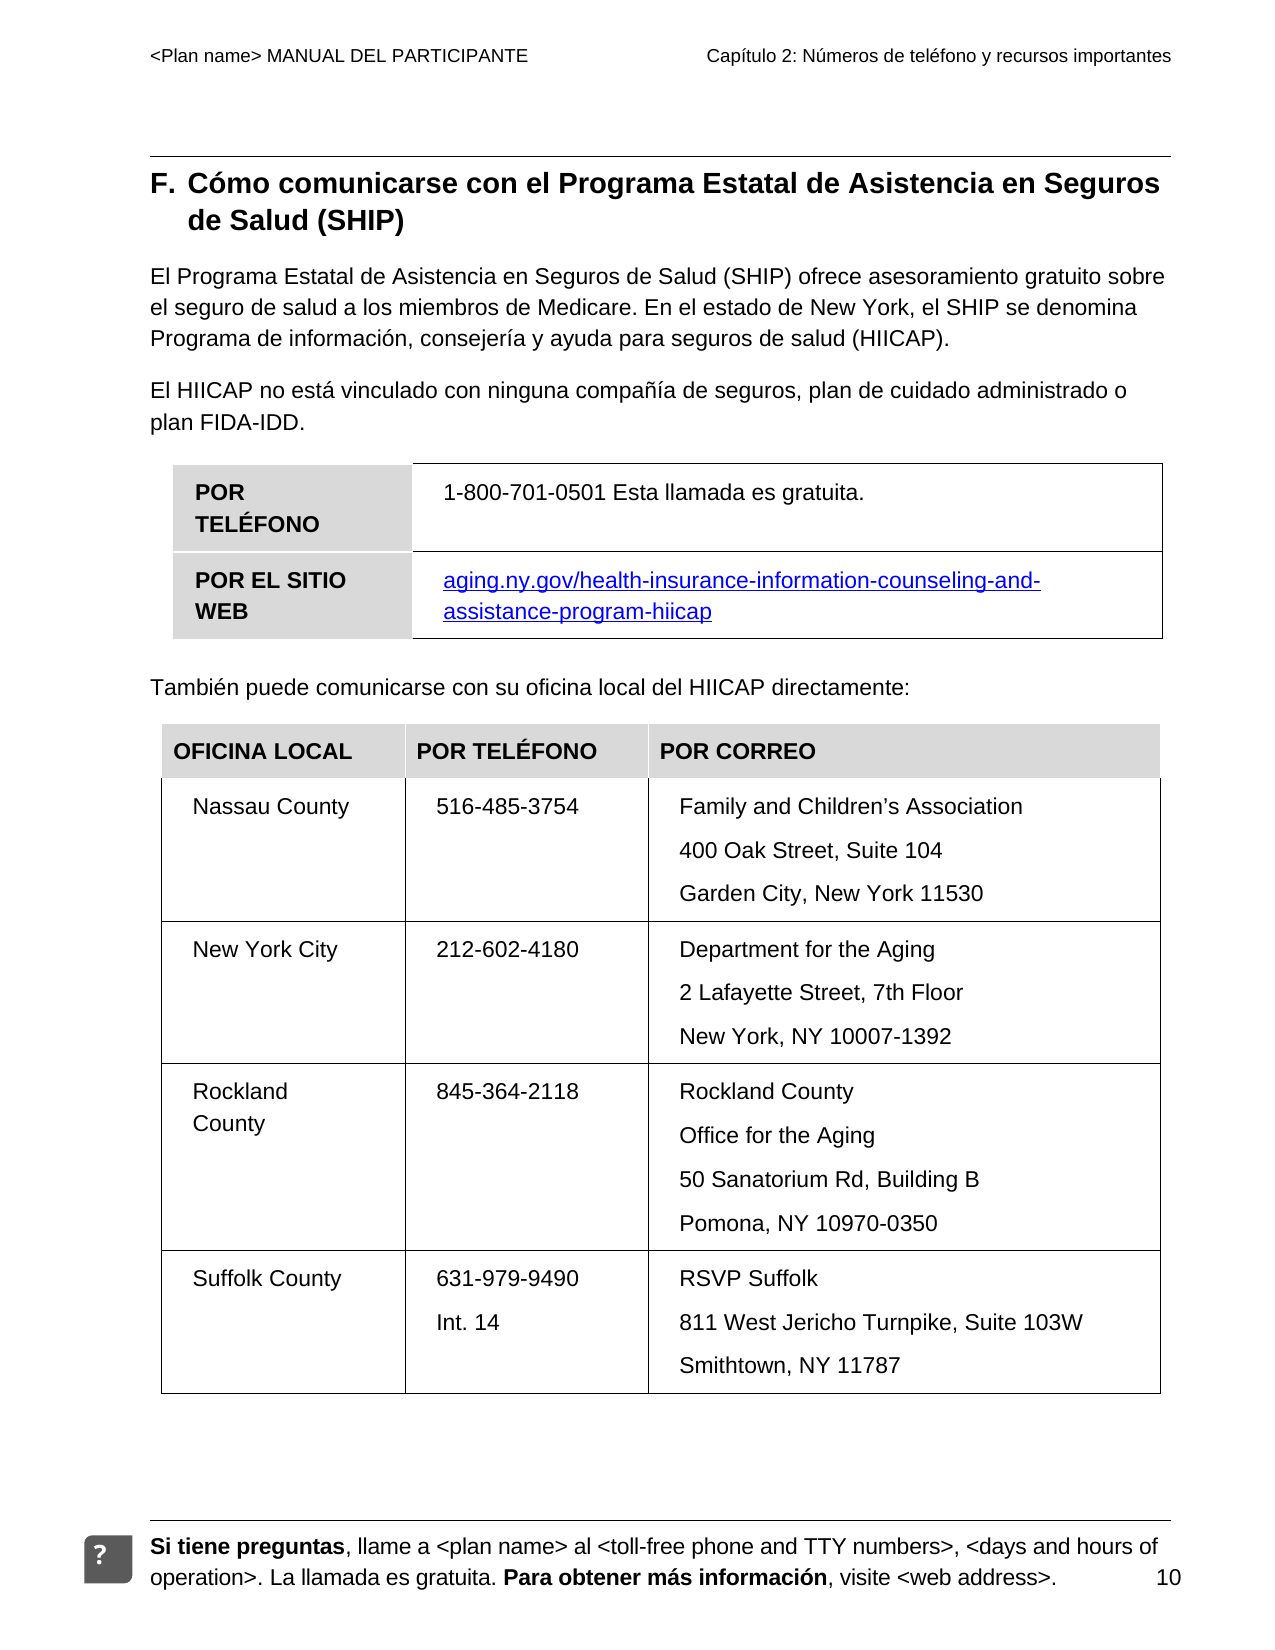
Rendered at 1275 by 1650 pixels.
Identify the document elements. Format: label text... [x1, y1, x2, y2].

table_cell 1-800-701-0501 Esta llamada es gratuita. [413, 464, 1162, 551]
table_header [413, 457, 1162, 463]
table_cell Rockland County Office for the Aging 50 Sanatorium Rd, Building B Pomona, NY 10970-0350 [649, 1064, 1160, 1250]
table_cell Rockland County [162, 1064, 405, 1250]
text El HIICAP no está vinculado con ninguna compañía de seguros, plan de cuidado administrado o plan FIDA-IDD. [150, 374, 1171, 436]
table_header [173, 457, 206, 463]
table_cell 516-485-3754 [406, 779, 648, 921]
table_cell Department for the Aging 2 Lafayette Street, 7th Floor New York, NY 10007-1392 [649, 922, 1160, 1063]
table_cell Nassau County [162, 779, 405, 921]
table_header POR TELÉFONO [406, 724, 648, 778]
text El Programa Estatal de Asistencia en Seguros de Salud (SHIP) ofrece asesoramiento gratuito sobre el seguro de salud a los miembros de Medicare. En el estado de New York, el SHIP se denomina Programa de información, consejería y ayuda para seguros de salud (HIICAP). [150, 259, 1171, 353]
table_cell 845-364-2118 [406, 1064, 648, 1250]
table_header OFICINA LOCAL [162, 724, 405, 778]
text También puede comunicarse con su oficina local del HIICAP directamente: [150, 671, 1171, 702]
table_cell 212-602-4180 [406, 922, 648, 1063]
table_cell POR TELÉFONO [173, 465, 412, 551]
table_cell POR EL SITIO WEB [173, 553, 412, 638]
table_cell Suffolk County [162, 1251, 405, 1392]
table_cell 631-979-9490 Int. 14 [406, 1251, 648, 1392]
table_cell Family and Children’s Association 400 Oak Street, Suite 104 Garden City, New York 11530 [649, 779, 1160, 921]
table_cell aging.ny.gov/health-insurance-information-counseling-and-assistance-program-hiicap [413, 552, 1162, 638]
subtitle Cómo comunicarse con el Programa Estatal de Asistencia en Seguros de Salud (SHIP) [150, 157, 1171, 238]
table_cell New York City [162, 922, 405, 1063]
table_cell RSVP Suffolk 811 West Jericho Turnpike, Suite 103W Smithtown, NY 11787 [649, 1251, 1160, 1392]
table_header POR CORREO [649, 724, 1160, 778]
